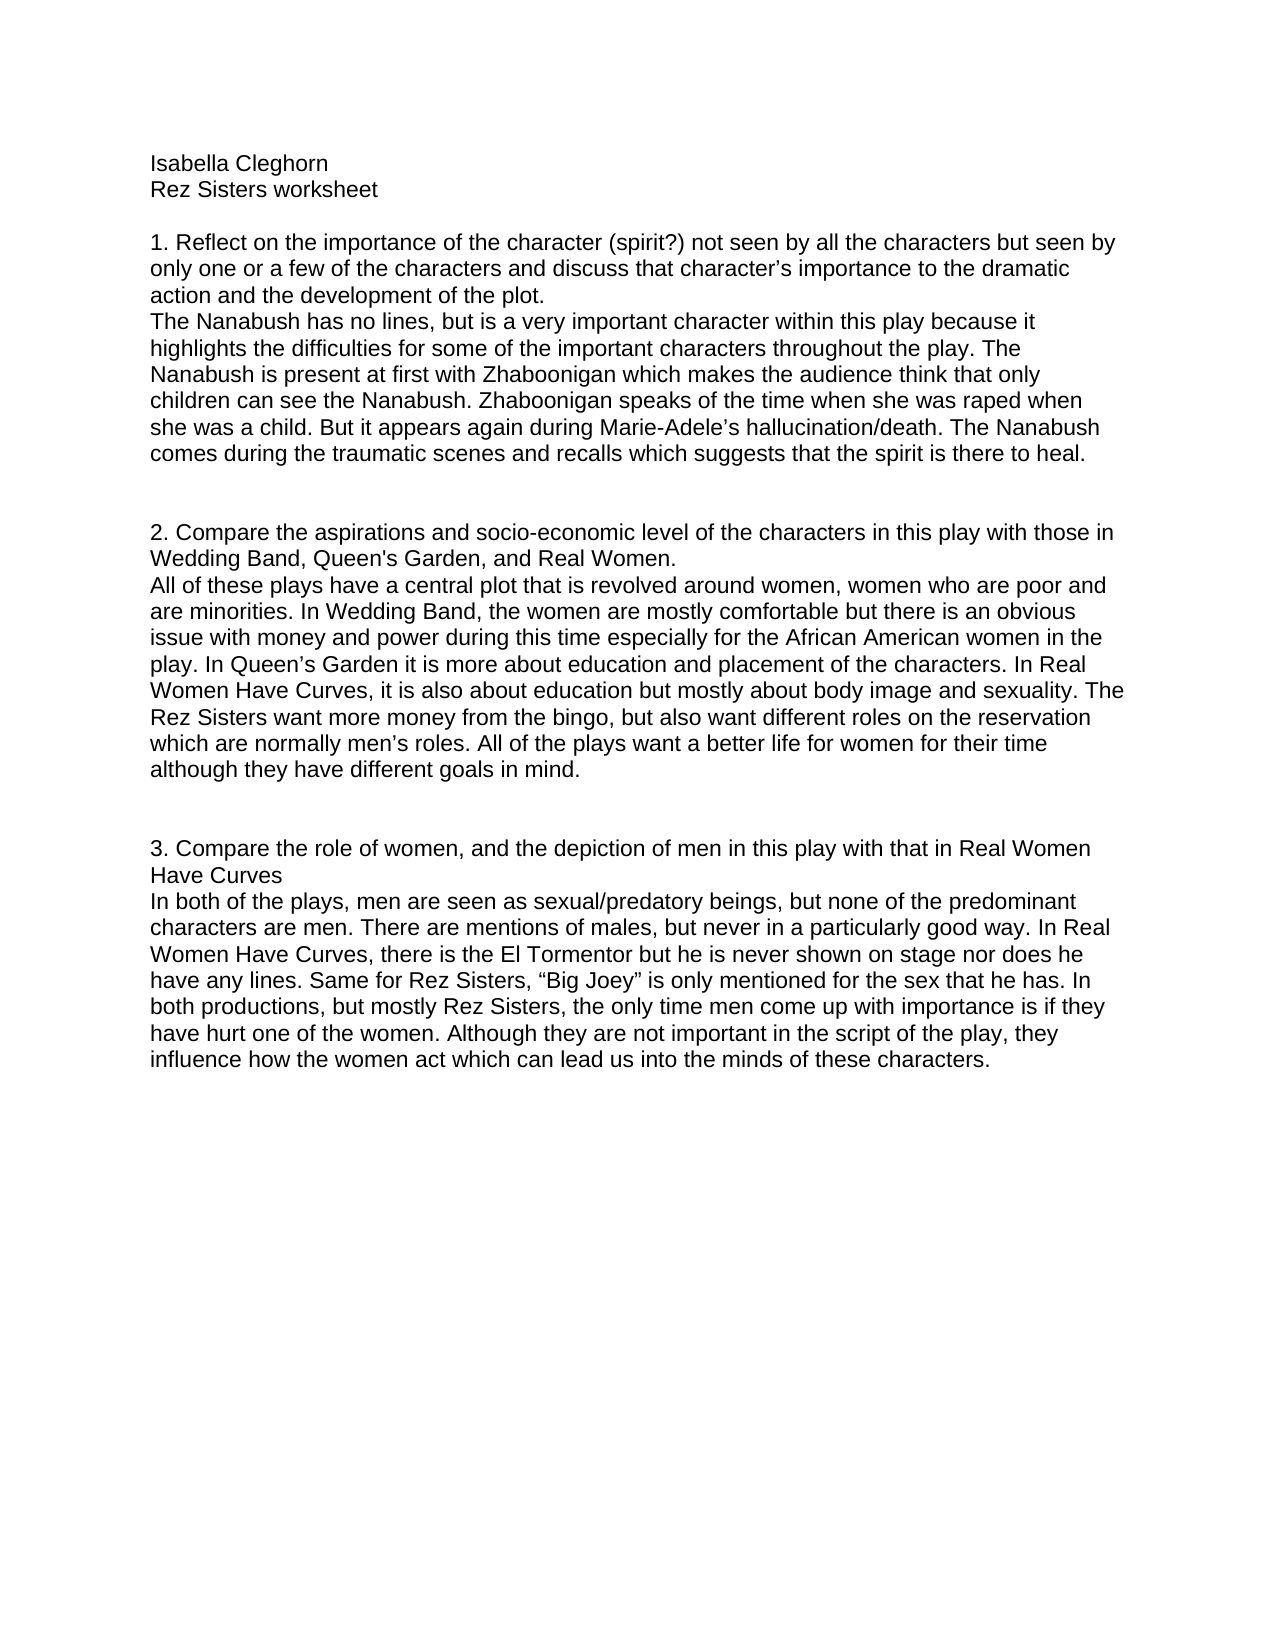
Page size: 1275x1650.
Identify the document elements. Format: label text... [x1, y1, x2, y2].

text Rez Sisters worksheet [150, 176, 1125, 203]
text Isabella Cleghorn [150, 150, 1125, 176]
text The Nanabush has no lines, but is a very important character within this play because it highlights the difficulties for some of the important characters throughout the play. The Nanabush is present at first with Zhaboonigan which makes the audience think that only children can see the Nanabush. Zhaboonigan speaks of the time when she was raped when she was a child. But it appears again during Marie-Adele’s hallucination/death. The Nanabush comes during the traumatic scenes and recalls which suggests that the spirit is there to heal. [150, 308, 1125, 466]
text In both of the plays, men are seen as sexual/predatory beings, but none of the predominant characters are men. There are mentions of males, but never in a particularly good way. In Real Women Have Curves, there is the El Tormentor but he is never shown on stage nor does he have any lines. Same for Rez Sisters, “Big Joey” is only mentioned for the sex that he has. In both productions, but mostly Rez Sisters, the only time men come up with importance is if they have hurt one of the women. Although they are not important in the script of the play, they influence how the women act which can lead us into the minds of these characters. [150, 888, 1125, 1072]
text All of these plays have a central plot that is revolved around women, women who are poor and are minorities. In Wedding Band, the women are mostly comfortable but there is an obvious issue with money and power during this time especially for the African American women in the play. In Queen’s Garden it is more about education and placement of the characters. In Real Women Have Curves, it is also about education but mostly about body image and sexuality. The Rez Sisters want more money from the bingo, but also want different roles on the reservation which are normally men’s roles. All of the plays want a better life for women for their time although they have different goals in mind. [150, 572, 1125, 782]
text 2. Compare the aspirations and socio-economic level of the characters in this play with those in Wedding Band, Queen's Garden, and Real Women. [150, 519, 1125, 572]
text 3. Compare the role of women, and the depiction of men in this play with that in Real Women Have Curves [150, 835, 1125, 888]
text 1. Reflect on the importance of the character (spirit?) not seen by all the characters but seen by only one or a few of the characters and discuss that character’s importance to the dramatic action and the development of the plot. [150, 229, 1125, 308]
